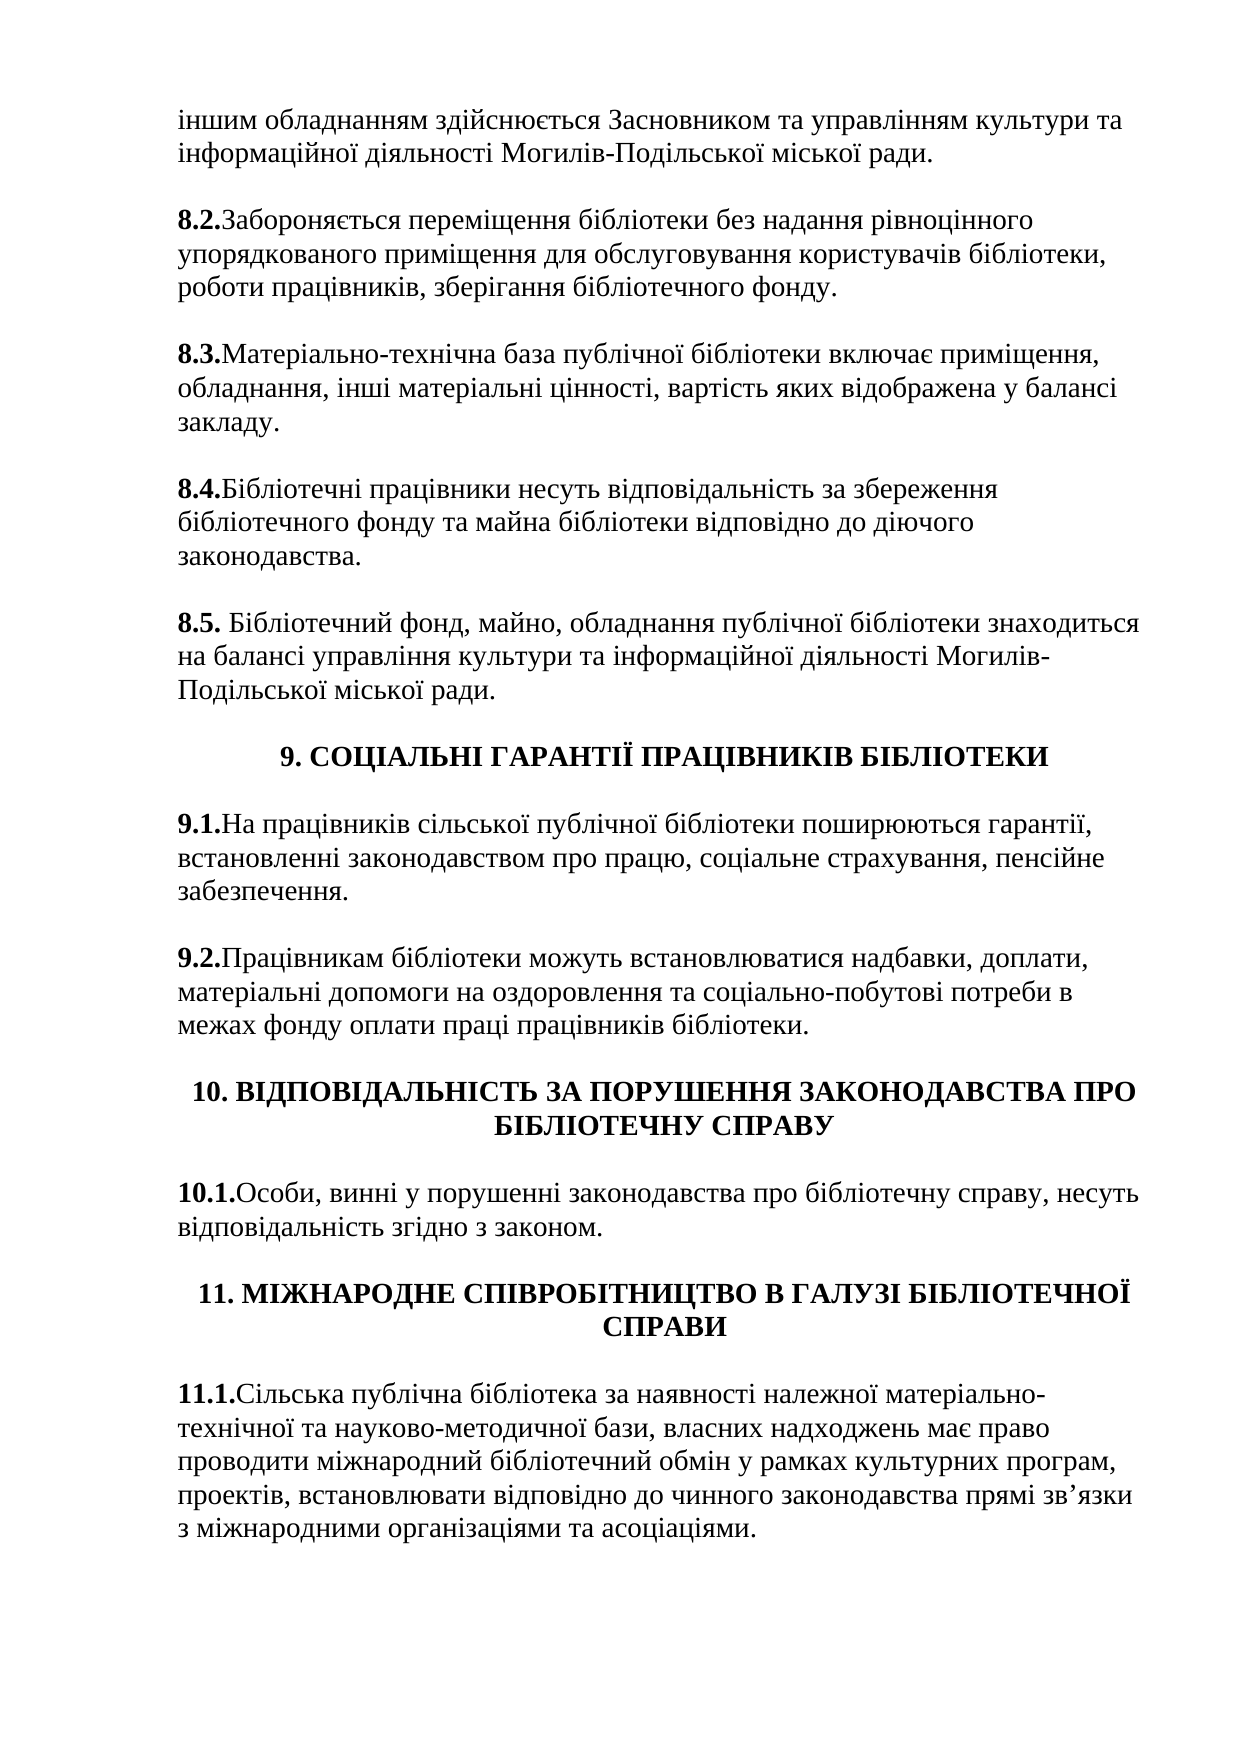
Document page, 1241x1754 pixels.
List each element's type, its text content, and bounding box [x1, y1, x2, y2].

text 9.1.На працівників сільської публічної бібліотеки поширюються гарантії, встановленні законодавством про працю, соціальне страхування, пенсійне забезпечення. [177, 806, 1152, 907]
text 8.5. Бібліотечний фонд, майно, обладнання публічної бібліотеки знаходиться на балансі управління культури та інформаційної діяльності Могилів-Подільської міської ради. [177, 605, 1152, 706]
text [177, 102, 1152, 169]
text 11.1.Сільська публічна бібліотека за наявності належної матеріально-технічної та науково-методичної бази, власних надходжень має право проводити міжнародний бібліотечний обмін у рамках культурних програм, проектів, встановлювати відповідно до чинного законодавства прямі зв’язки з міжнародними організаціями та асоціаціями. [177, 1376, 1152, 1544]
text 9.2.Працівникам бібліотеки можуть встановлюватися надбавки, доплати, матеріальні допомоги на оздоровлення та соціально-побутові потреби в межах фонду оплати праці працівників бібліотеки. [177, 940, 1152, 1041]
text 10.1.Особи, винні у порушенні законодавства про бібліотечну справу, несуть відповідальність згідно з законом. [177, 1175, 1152, 1242]
text 8.3.Матеріально-технічна база публічної бібліотеки включає приміщення, обладнання, інші матеріальні цінності, вартість яких відображена у балансі закладу. [177, 337, 1152, 437]
text 10. ВІДПОВІДАЛЬНІСТЬ ЗА ПОРУШЕННЯ ЗАКОНОДАВСТВА ПРО БІБЛІОТЕЧНУ СПРАВУ [177, 1074, 1152, 1142]
text 8.4.Бібліотечні працівники несуть відповідальність за збереження бібліотечного фонду та майна бібліотеки відповідно до діючого законодавства. [177, 471, 1152, 571]
text 9. СОЦІАЛЬНІ ГАРАНТІЇ ПРАЦІВНИКІВ БІБЛІОТЕКИ [177, 739, 1152, 773]
text 11. МІЖНАРОДНЕ СПІВРОБІТНИЦТВО В ГАЛУЗІ БІБЛІОТЕЧНОЇ СПРАВИ [177, 1276, 1152, 1343]
text 8.2.Забороняється переміщення бібліотеки без надання рівноцінного упорядкованого приміщення для обслуговування користувачів бібліотеки, роботи працівників, зберігання бібліотечного фонду. [177, 202, 1152, 303]
